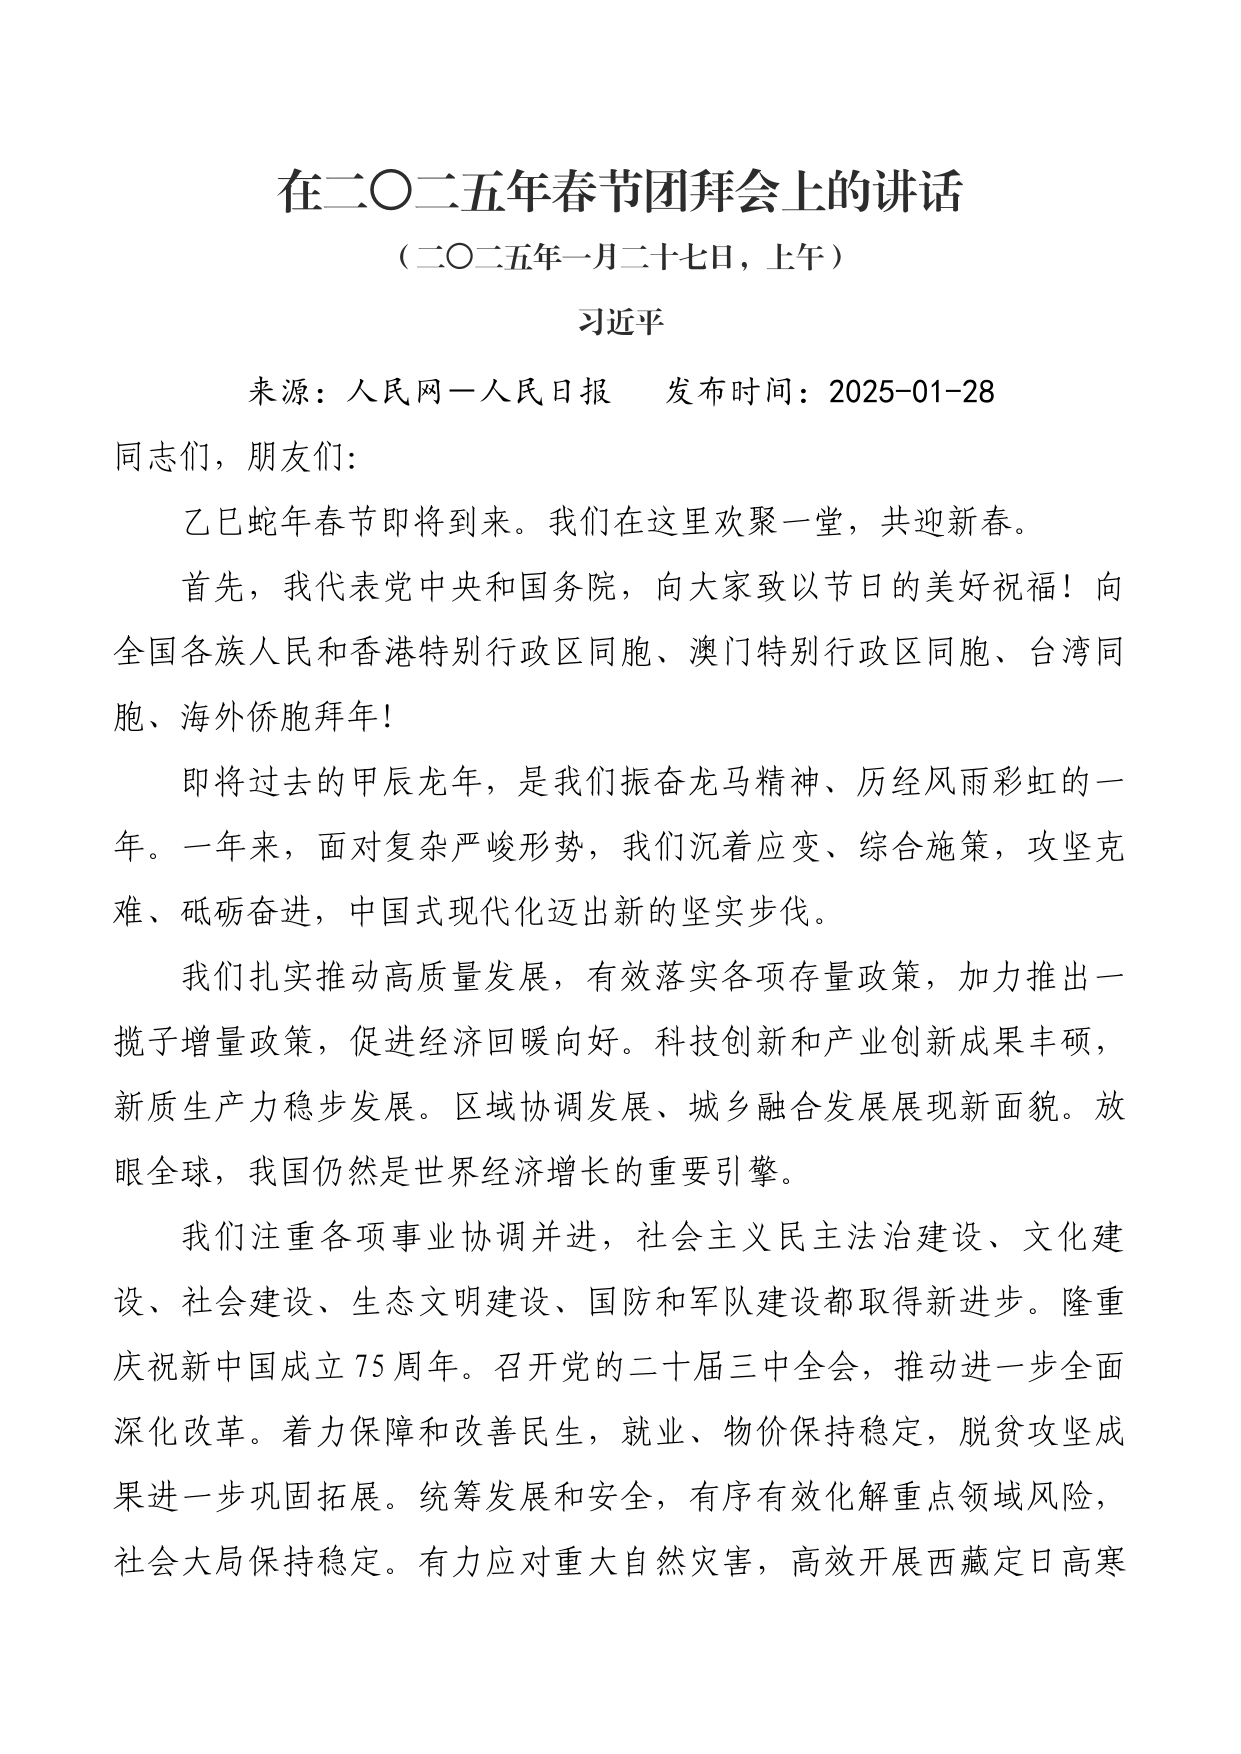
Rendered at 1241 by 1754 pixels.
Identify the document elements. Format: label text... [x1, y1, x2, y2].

text 首先，我代表党中央和国务院，向大家致以节日的美好祝福！向全国各族人民和香港特别行政区同胞、澳门特别行政区同胞、台湾同胞、海外侨胞拜年！ [112, 552, 1128, 747]
text 在二〇二五年春节团拜会上的讲话 [112, 162, 1128, 227]
text （二〇二五年一月二十七日，上午） [112, 227, 1128, 292]
text 来源：人民网－人民日报 发布时间：2025-01-28 [112, 357, 1128, 422]
text 我们扎实推动高质量发展，有效落实各项存量政策，加力推出一揽子增量政策，促进经济回暖向好。科技创新和产业创新成果丰硕，新质生产力稳步发展。区域协调发展、城乡融合发展展现新面貌。放眼全球，我国仍然是世界经济增长的重要引擎。 [112, 942, 1128, 1202]
text 乙巳蛇年春节即将到来。我们在这里欢聚一堂，共迎新春。 [112, 487, 1128, 552]
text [112, 1202, 1128, 1592]
text 即将过去的甲辰龙年，是我们振奋龙马精神、历经风雨彩虹的一年。一年来，面对复杂严峻形势，我们沉着应变、综合施策，攻坚克难、砥砺奋进，中国式现代化迈出新的坚实步伐。 [112, 747, 1128, 942]
text 习近平 [112, 292, 1128, 357]
text 同志们，朋友们： [112, 422, 1128, 487]
